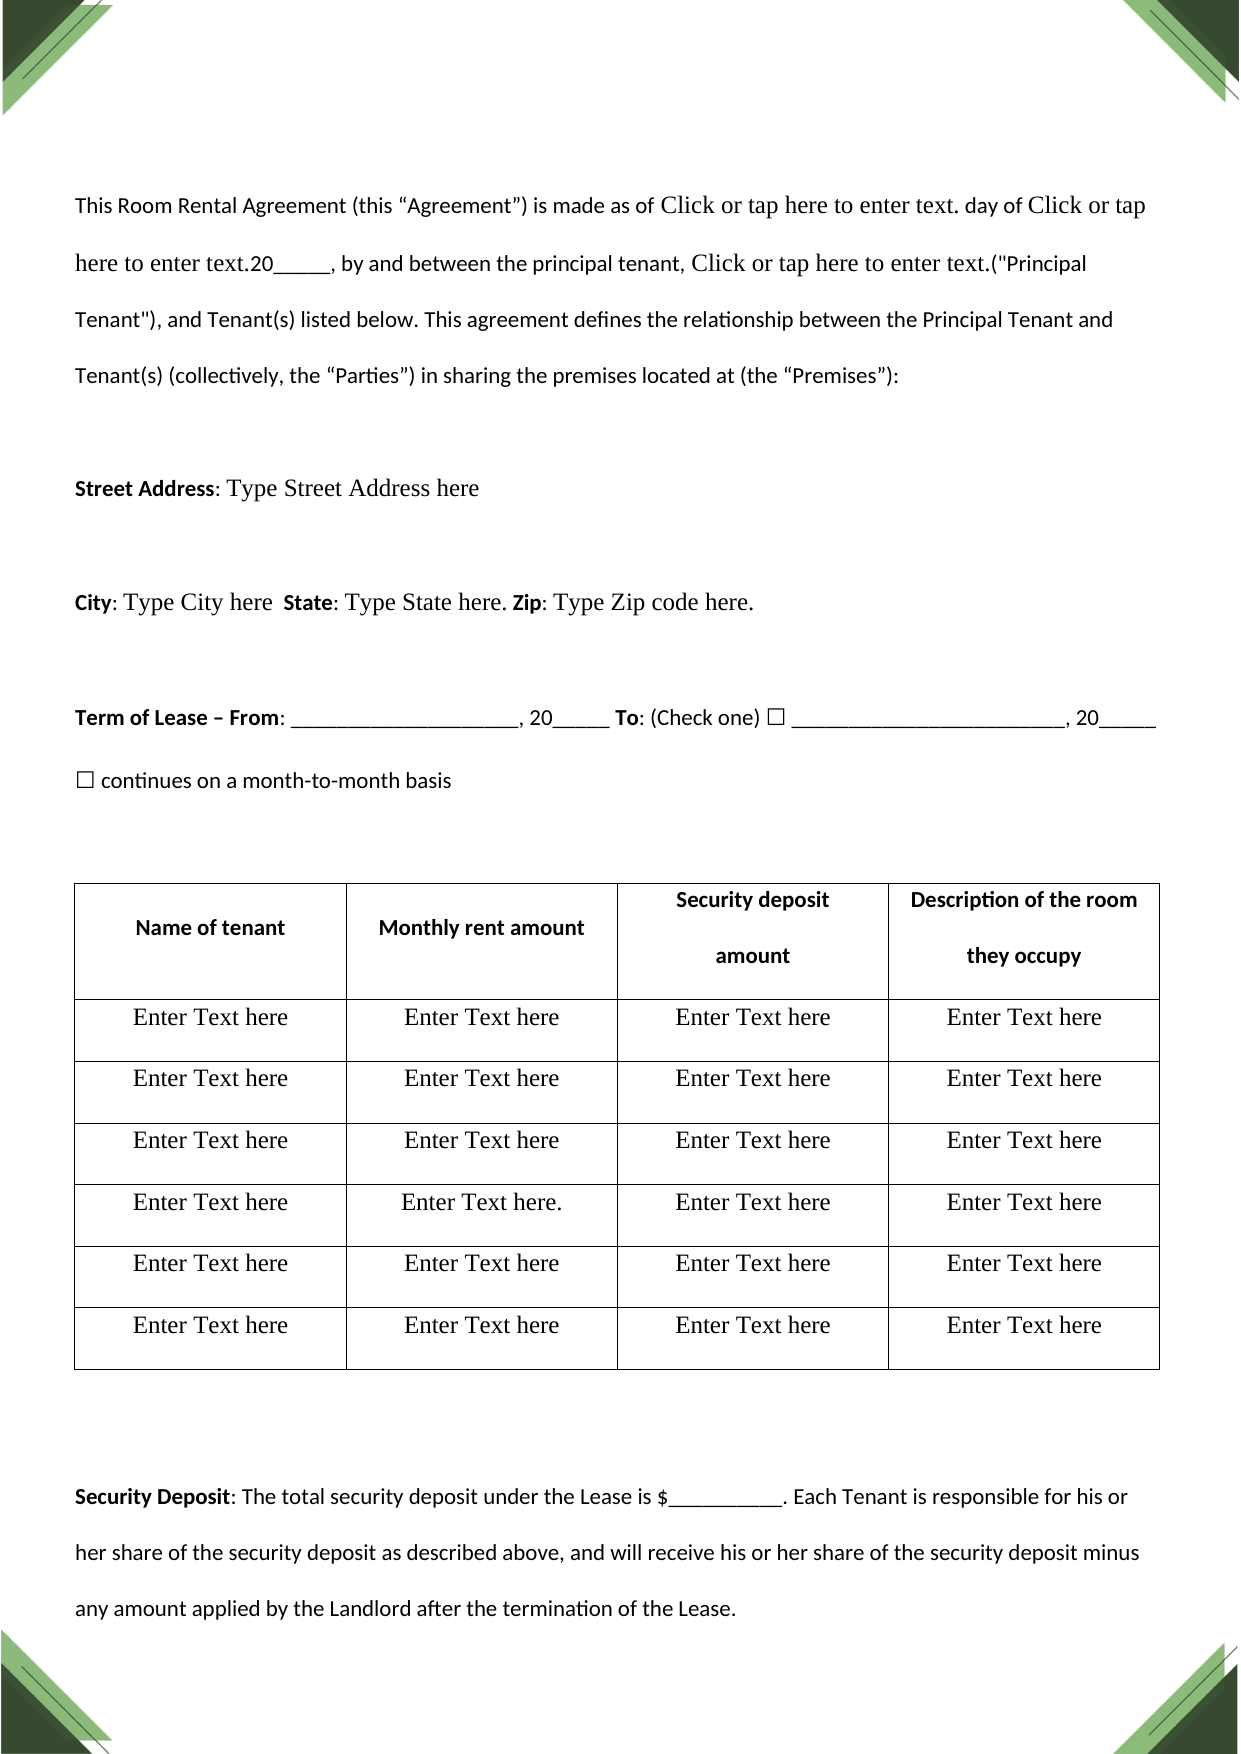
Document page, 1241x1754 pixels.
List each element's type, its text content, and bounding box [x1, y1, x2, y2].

table_header Monthly rent amount [347, 884, 617, 999]
text Term of Lease – From: ____________________, 20_____ To: (Check one) ________________________, 20_____ [75, 701, 1165, 733]
table_header Security deposit amount [618, 884, 888, 999]
table_cell [75, 1000, 346, 1061]
text City: State: Zip: [75, 587, 1165, 616]
table_header Description of the room they occupy [889, 884, 1159, 999]
table_header Name of tenant [75, 884, 346, 999]
text This Room Rental Agreement (this “Agreement”) is made as of day of 20_____, by and between the principal tenant, ("Principal Tenant"), and Tenant(s) listed below. This agreement defines the relationship between the Principal Tenant and Tenant(s) (collectively, the “Parties”) in sharing the premises located at (the “Premises”): [75, 190, 1165, 389]
text continues on a month-to-month basis [75, 764, 1165, 795]
text Street Address: [75, 473, 1165, 502]
text Security Deposit: The total security deposit under the Lease is $__________. Each Tenant is responsible for his or her share of the security deposit as described above, and will receive his or her share of the security deposit minus any amount applied by the Landlord after the termination of the Lease. [75, 1482, 1165, 1622]
